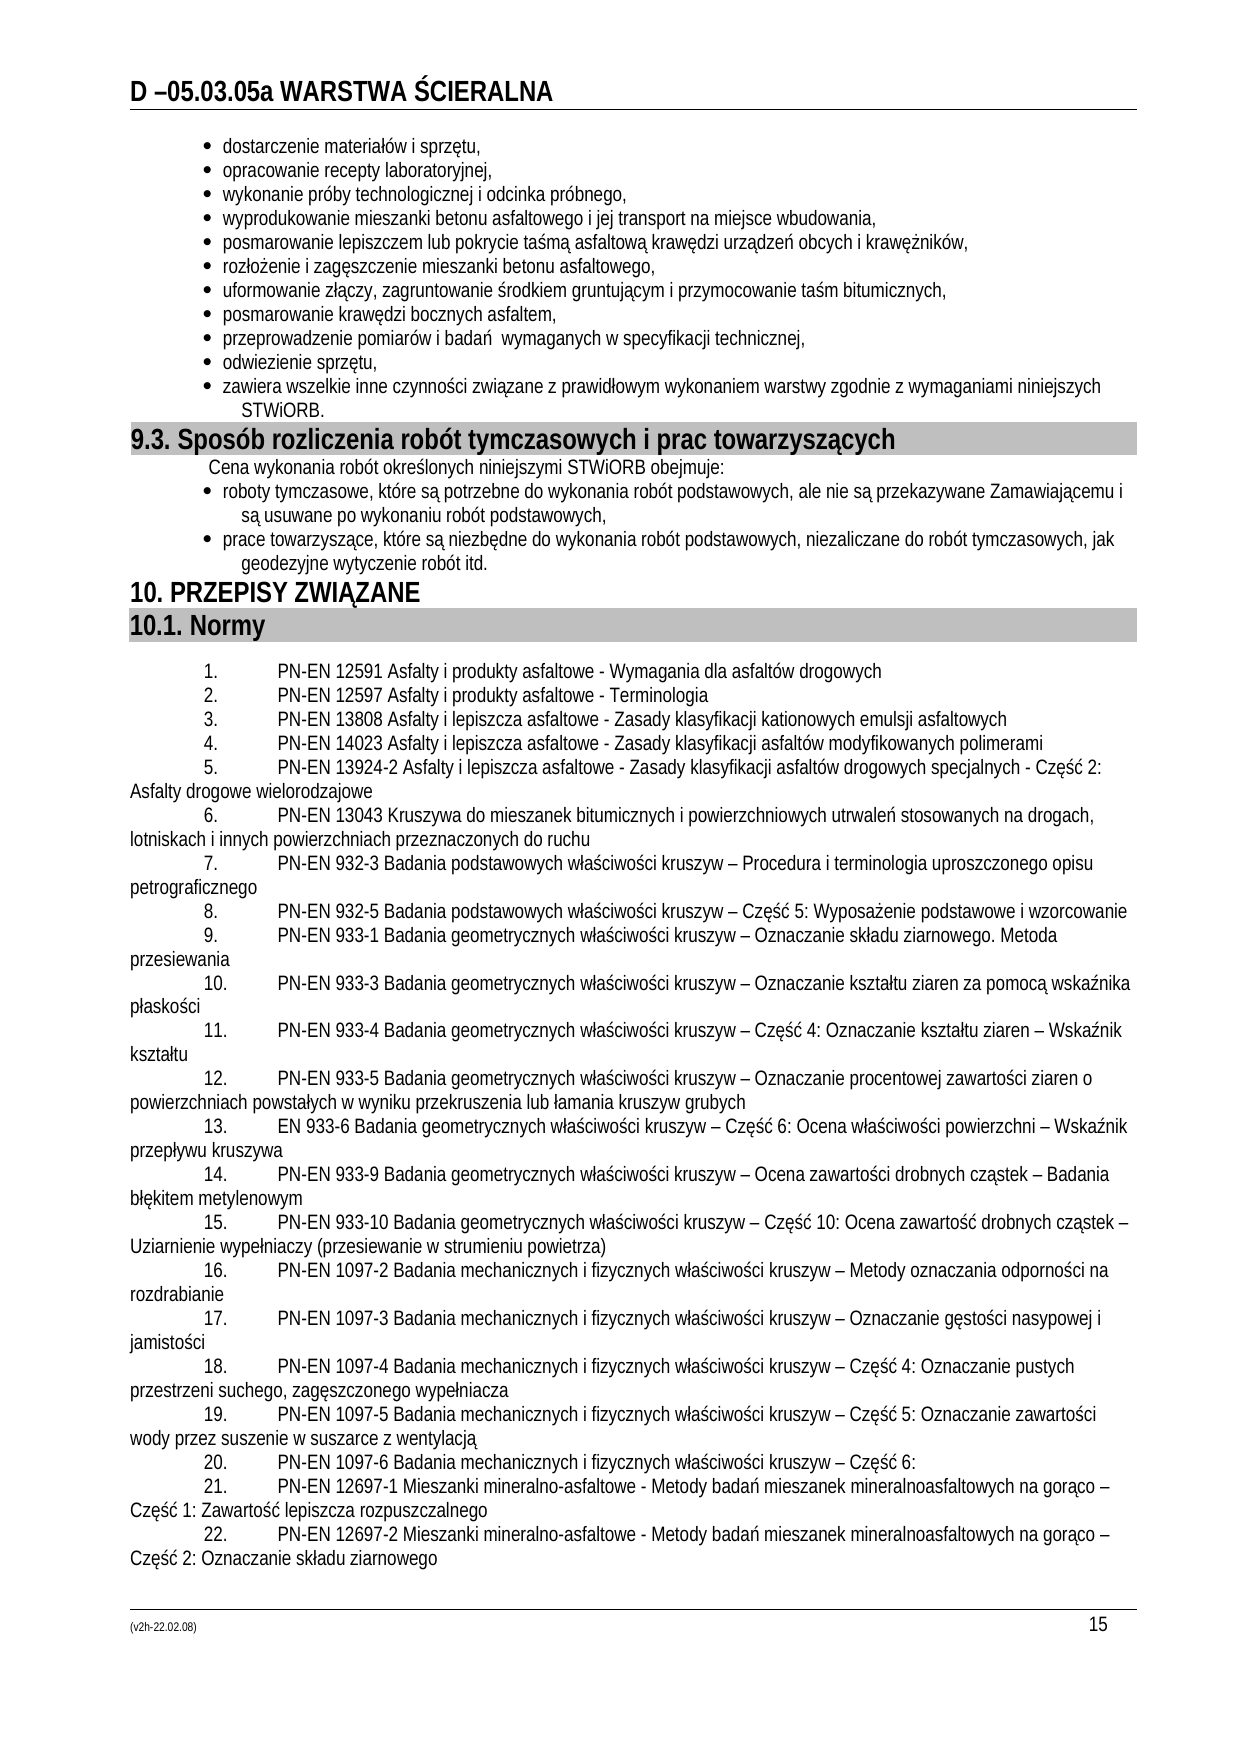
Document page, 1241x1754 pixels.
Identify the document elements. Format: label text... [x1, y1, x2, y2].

subtitle prace towarzyszące, które są niezbędne do wykonania robót podstawowych, niezaliczane do robót tymczasowych, jak geodezyjne wytyczenie robót itd. [204, 527, 1137, 575]
text Cena wykonania robót określonych niniejszymi STWiORB obejmuje: [130, 455, 1137, 479]
subtitle roboty tymczasowe, które są potrzebne do wykonania robót podstawowych, ale nie są przekazywane Zamawiającemu i są usuwane po wykonaniu robót podstawowych, [204, 479, 1137, 527]
title PN-EN 13043 Kruszywa do mieszanek bitumicznych i powierzchniowych utrwaleń stosowanych na drogach, lotniskach i innych powierzchniach przeznaczonych do ruchu [130, 803, 1137, 851]
subtitle dostarczenie materiałów i sprzętu, [204, 134, 1137, 158]
subtitle rozłożenie i zagęszczenie mieszanki betonu asfaltowego, [204, 254, 1137, 278]
title PN-EN 933-9 Badania geometrycznych właściwości kruszyw – Ocena zawartości drobnych cząstek – Badania błękitem metylenowym [130, 1162, 1137, 1210]
title PN-EN 1097-2 Badania mechanicznych i fizycznych właściwości kruszyw – Metody oznaczania odporności na rozdrabianie [130, 1258, 1137, 1306]
subtitle wykonanie próby technologicznej i odcinka próbnego, [204, 182, 1137, 206]
title PN-EN 13808 Asfalty i lepiszcza asfaltowe - Zasady klasyfikacji kationowych emulsji asfaltowych [130, 707, 1137, 731]
subtitle 9.3. Sposób rozliczenia robót tymczasowych i prac towarzyszących [131, 422, 1137, 455]
title PN-EN 933-4 Badania geometrycznych właściwości kruszyw – Część 4: Oznaczanie kształtu ziaren – Wskaźnik kształtu [130, 1018, 1137, 1066]
title EN 933-6 Badania geometrycznych właściwości kruszyw – Część 6: Ocena właściwości powierzchni – Wskaźnik przepływu kruszywa [130, 1114, 1137, 1162]
title PN-EN 1097-3 Badania mechanicznych i fizycznych właściwości kruszyw – Oznaczanie gęstości nasypowej i jamistości [130, 1306, 1137, 1354]
title PN-EN 12591 Asfalty i produkty asfaltowe - Wymagania dla asfaltów drogowych [130, 659, 1137, 683]
subtitle opracowanie recepty laboratoryjnej, [204, 158, 1137, 182]
title PN-EN 12697-2 Mieszanki mineralno-asfaltowe - Metody badań mieszanek mineralnoasfaltowych na gorąco – Część 2: Oznaczanie składu ziarnowego [130, 1521, 1137, 1569]
subtitle zawiera wszelkie inne czynności związane z prawidłowym wykonaniem warstwy zgodnie z wymaganiami niniejszych STWiORB. [204, 374, 1137, 422]
subtitle 10.1. Normy [129, 608, 1137, 642]
subtitle przeprowadzenie pomiarów i badań wymaganych w specyfikacji technicznej, [204, 326, 1137, 350]
subtitle uformowanie złączy, zagruntowanie środkiem gruntującym i przymocowanie taśm bitumicznych, [204, 278, 1137, 302]
title PN-EN 12697-1 Mieszanki mineralno-asfaltowe - Metody badań mieszanek mineralnoasfaltowych na gorąco – Część 1: Zawartość lepiszcza rozpuszczalnego [130, 1473, 1137, 1521]
title PN-EN 1097-6 Badania mechanicznych i fizycznych właściwości kruszyw – Część 6: [130, 1449, 1137, 1473]
subtitle posmarowanie lepiszczem lub pokrycie taśmą asfaltową krawędzi urządzeń obcych i krawężników, [204, 230, 1137, 254]
title PN-EN 12597 Asfalty i produkty asfaltowe - Terminologia [130, 683, 1137, 707]
title PN-EN 933-10 Badania geometrycznych właściwości kruszyw – Część 10: Ocena zawartość drobnych cząstek – Uziarnienie wypełniaczy (przesiewanie w strumieniu powietrza) [130, 1210, 1137, 1258]
subtitle posmarowanie krawędzi bocznych asfaltem, [204, 302, 1137, 326]
title PN-EN 932-5 Badania podstawowych właściwości kruszyw – Część 5: Wyposażenie podstawowe i wzorcowanie [130, 898, 1137, 922]
subtitle odwiezienie sprzętu, [204, 350, 1137, 374]
subtitle wyprodukowanie mieszanki betonu asfaltowego i jej transport na miejsce wbudowania, [204, 206, 1137, 230]
title PN-EN 1097-4 Badania mechanicznych i fizycznych właściwości kruszyw – Część 4: Oznaczanie pustych przestrzeni suchego, zagęszczonego wypełniacza [130, 1354, 1137, 1402]
title PN-EN 933-3 Badania geometrycznych właściwości kruszyw – Oznaczanie kształtu ziaren za pomocą wskaźnika płaskości [130, 970, 1137, 1018]
title PN-EN 933-1 Badania geometrycznych właściwości kruszyw – Oznaczanie składu ziarnowego. Metoda przesiewania [130, 922, 1137, 970]
title PN-EN 932-3 Badania podstawowych właściwości kruszyw – Procedura i terminologia uproszczonego opisu petrograficznego [130, 851, 1137, 898]
title PN-EN 1097-5 Badania mechanicznych i fizycznych właściwości kruszyw – Część 5: Oznaczanie zawartości wody przez suszenie w suszarce z wentylacją [130, 1402, 1137, 1449]
title PN-EN 933-5 Badania geometrycznych właściwości kruszyw – Oznaczanie procentowej zawartości ziaren o powierzchniach powstałych w wyniku przekruszenia lub łamania kruszyw grubych [130, 1066, 1137, 1114]
title PN-EN 14023 Asfalty i lepiszcza asfaltowe - Zasady klasyfikacji asfaltów modyfikowanych polimerami [130, 731, 1137, 755]
title PN-EN 13924-2 Asfalty i lepiszcza asfaltowe - Zasady klasyfikacji asfaltów drogowych specjalnych - Część 2: Asfalty drogowe wielorodzajowe [130, 755, 1137, 803]
subtitle 10. PRZEPISY ZWIĄZANE [130, 575, 1137, 608]
